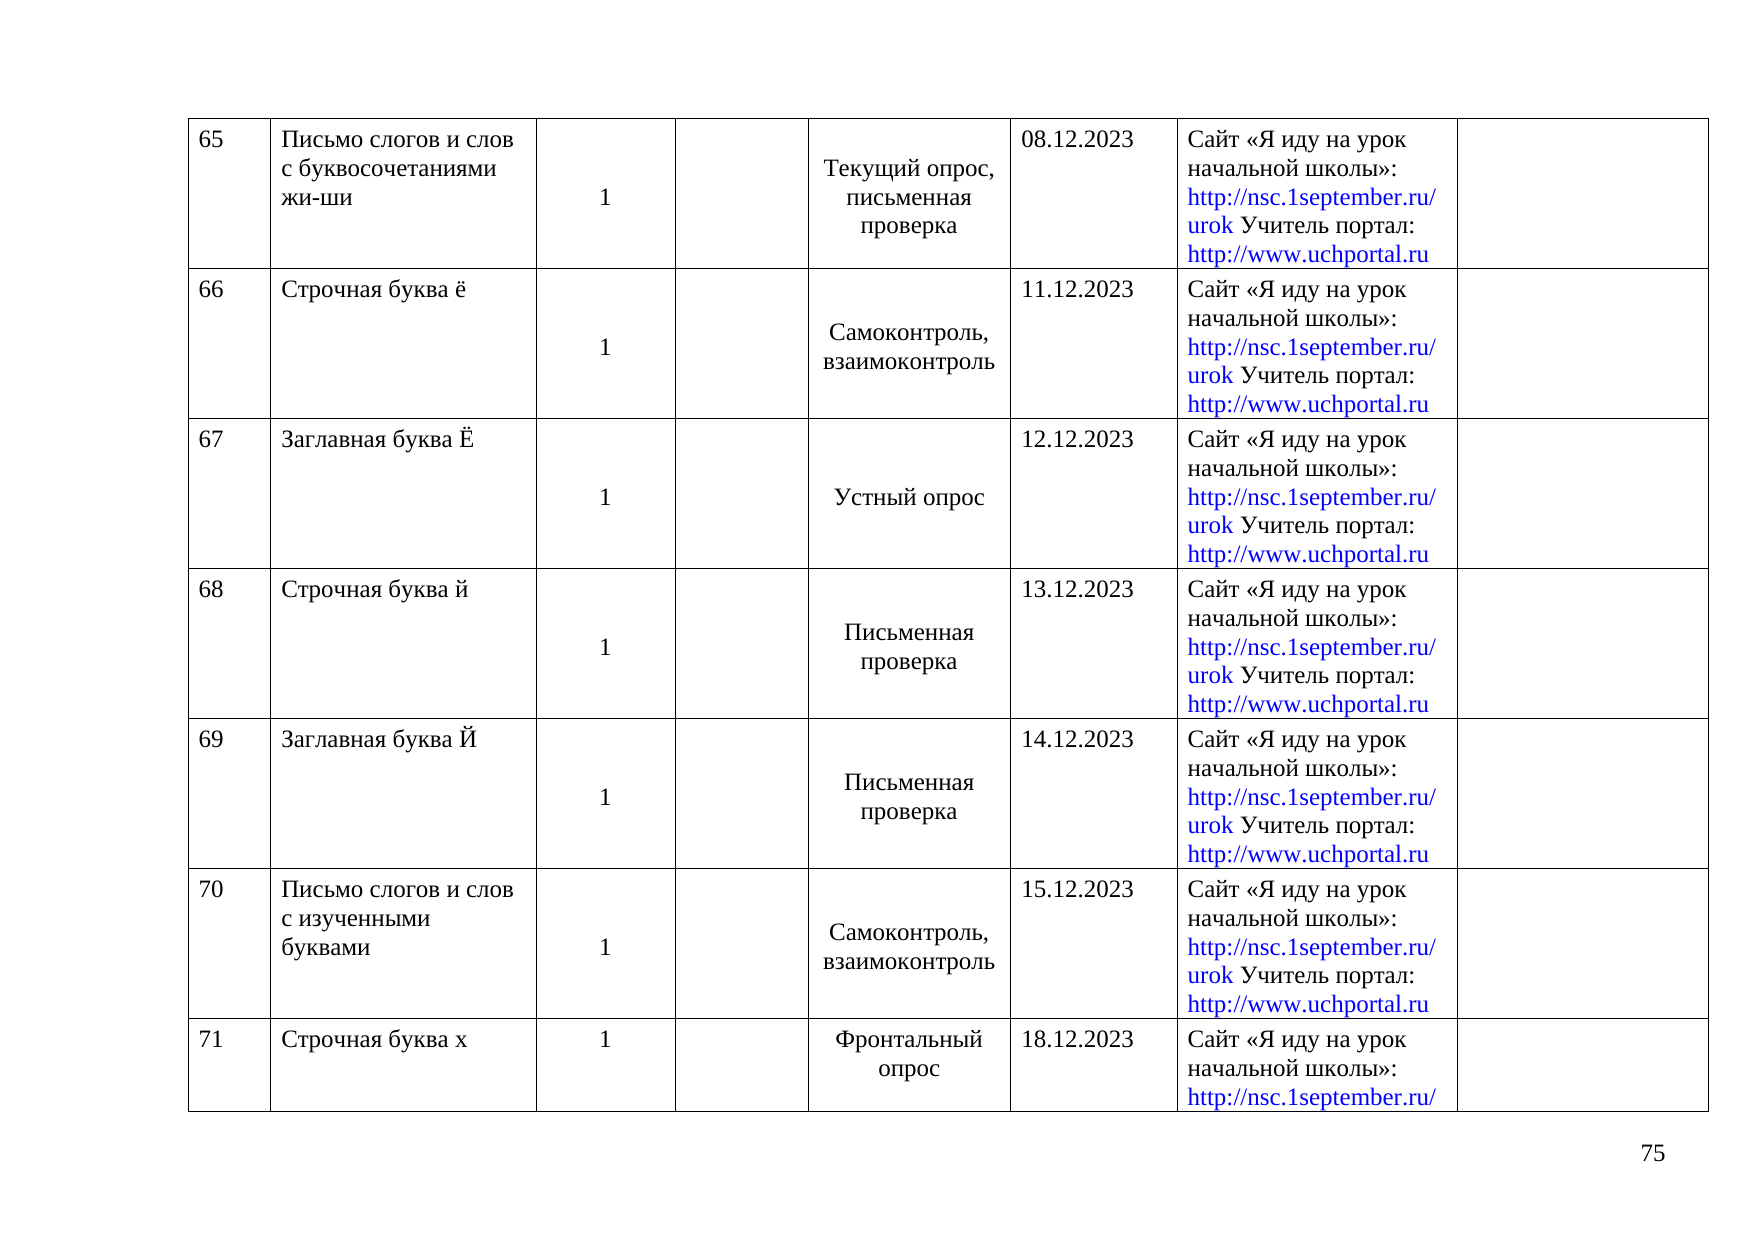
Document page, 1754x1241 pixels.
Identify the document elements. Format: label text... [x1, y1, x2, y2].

table_cell 1 [537, 719, 675, 868]
table_cell Строчная буква ё [271, 269, 536, 418]
table_cell [676, 119, 808, 268]
table_cell [1458, 269, 1708, 418]
table_cell Самоконтроль, взаимоконтроль [809, 269, 1010, 418]
table_cell [676, 419, 808, 568]
table_cell Устный опрос [809, 419, 1010, 568]
table_cell 14.12.2023 [1011, 719, 1177, 868]
table_cell Строчная буква й [271, 569, 536, 718]
table_cell 67 [189, 419, 270, 568]
table_cell Самоконтроль, взаимоконтроль [809, 869, 1010, 1018]
table_cell Сайт «Я иду на урок начальной школы»: http://nsc.1september.ru/urok Учитель портал: http://www.uchportal.ru [1178, 419, 1457, 568]
table_cell [676, 719, 808, 868]
table_cell 1 [537, 269, 675, 418]
table_cell 70 [189, 869, 270, 1018]
table_cell [1458, 119, 1708, 268]
table_cell Письменная проверка [809, 569, 1010, 718]
table_cell [676, 269, 808, 418]
table_cell 1 [537, 119, 675, 268]
table_cell Фронтальный опрос [809, 1019, 1010, 1111]
table_cell 1 [537, 569, 675, 718]
table_cell [676, 1019, 808, 1111]
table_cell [1178, 1019, 1457, 1111]
table_cell 08.12.2023 [1011, 119, 1177, 268]
table_cell 18.12.2023 [1011, 1019, 1177, 1111]
table_cell [1458, 869, 1708, 1018]
table_cell 1 [537, 1019, 675, 1111]
table_cell 13.12.2023 [1011, 569, 1177, 718]
table_cell Сайт «Я иду на урок начальной школы»: http://nsc.1september.ru/urok Учитель портал: http://www.uchportal.ru [1178, 719, 1457, 868]
table_cell Сайт «Я иду на урок начальной школы»: http://nsc.1september.ru/urok Учитель портал: http://www.uchportal.ru [1178, 869, 1457, 1018]
table_cell Заглавная буква Ё [271, 419, 536, 568]
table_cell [1178, 119, 1457, 268]
table_cell [676, 569, 808, 718]
table_cell Текущий опрос, письменная проверка [809, 119, 1010, 268]
table_cell 1 [537, 419, 675, 568]
table_cell 66 [189, 269, 270, 418]
table_cell 65 [189, 119, 270, 268]
table_cell 1 [537, 869, 675, 1018]
table_cell 68 [189, 569, 270, 718]
table_cell Сайт «Я иду на урок начальной школы»: http://nsc.1september.ru/urok Учитель портал: http://www.uchportal.ru [1178, 569, 1457, 718]
table_cell [676, 869, 808, 1018]
table_cell [1458, 1019, 1708, 1111]
table_cell 71 [189, 1019, 270, 1111]
table_cell 69 [189, 719, 270, 868]
table_cell Заглавная буква Й [271, 719, 536, 868]
table_cell 12.12.2023 [1011, 419, 1177, 568]
table_cell Строчная буква х [271, 1019, 536, 1111]
table_cell 15.12.2023 [1011, 869, 1177, 1018]
table_cell 11.12.2023 [1011, 269, 1177, 418]
table_cell [1458, 719, 1708, 868]
table_cell Письмо слогов и слов с буквосочетаниями жи-ши [271, 119, 536, 268]
table_cell Сайт «Я иду на урок начальной школы»: http://nsc.1september.ru/urok Учитель портал: http://www.uchportal.ru [1178, 269, 1457, 418]
table_cell Письменная проверка [809, 719, 1010, 868]
table_cell [1458, 419, 1708, 568]
table_cell [1458, 569, 1708, 718]
table_cell Письмо слогов и слов с изученными буквами [271, 869, 536, 1018]
